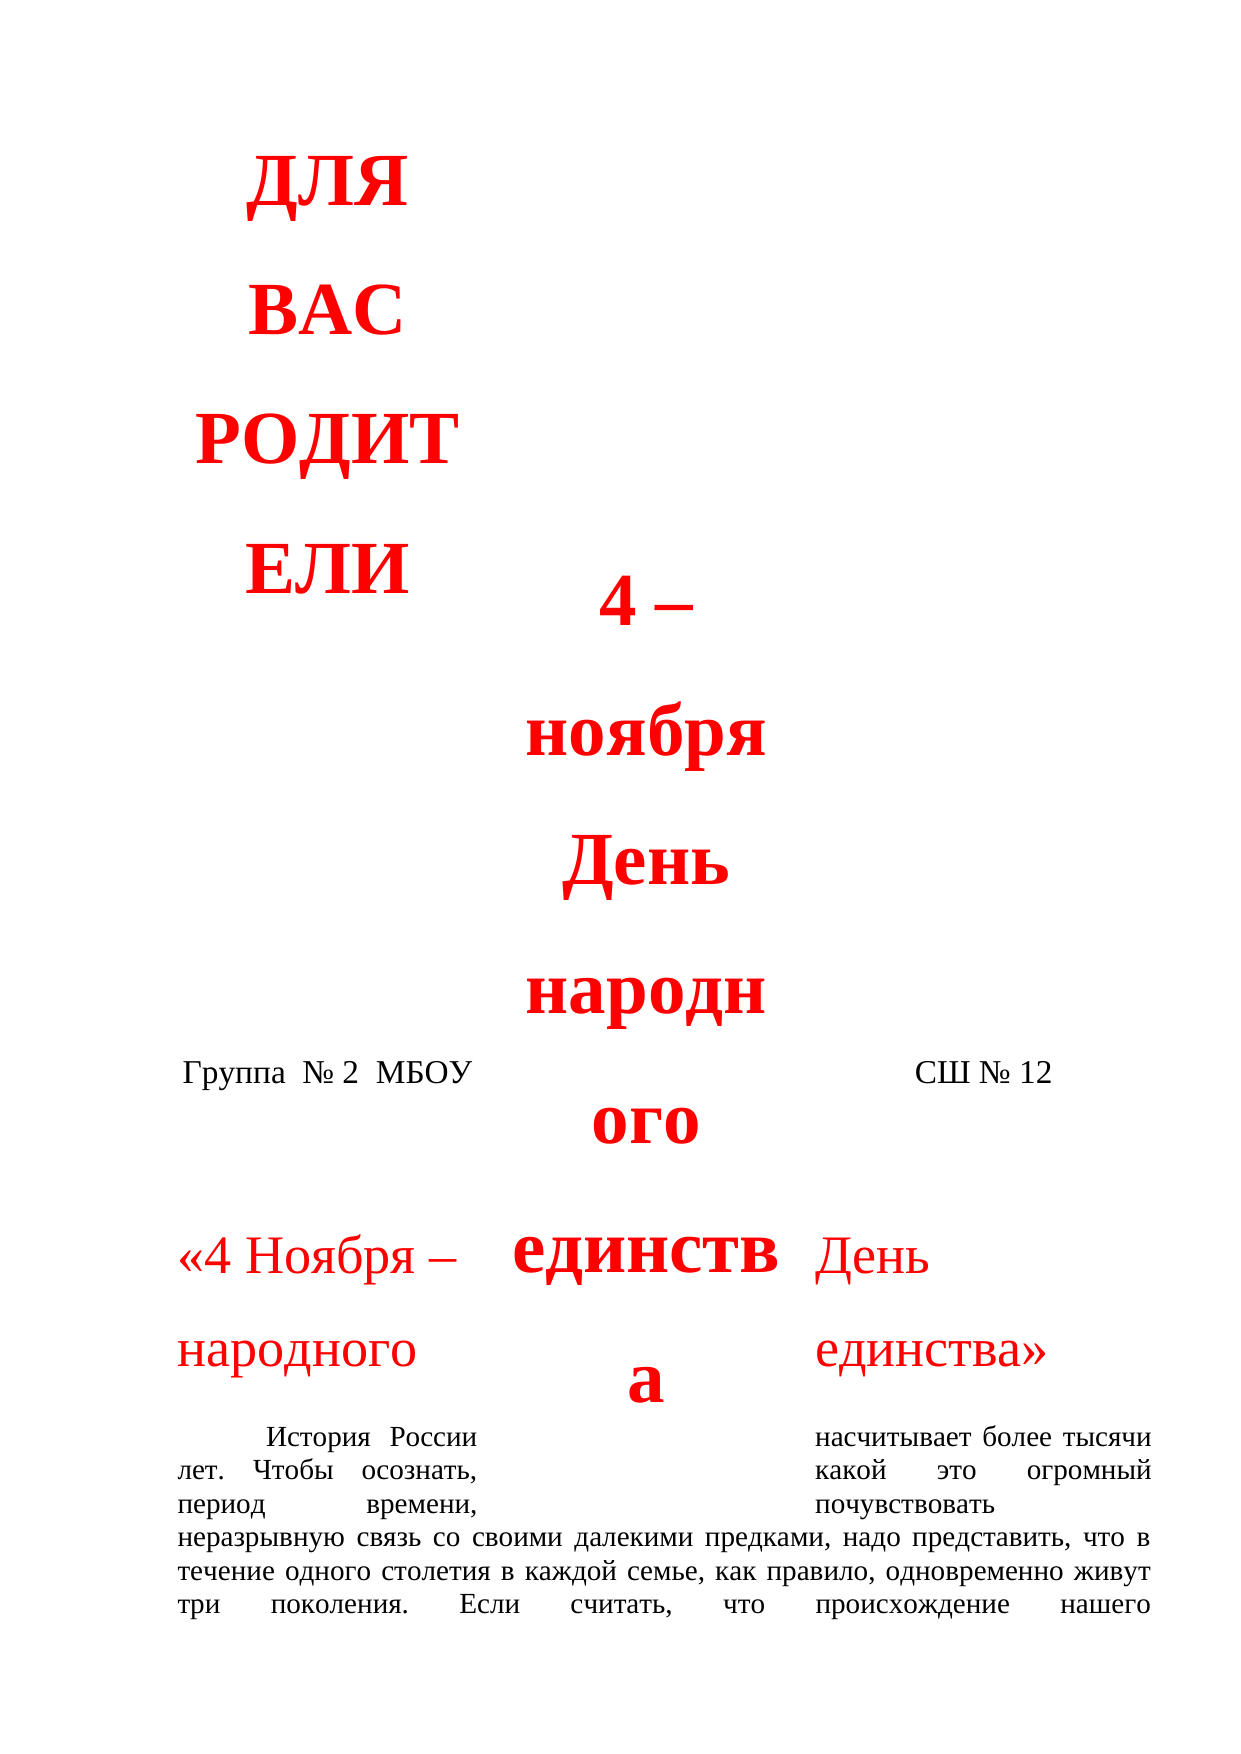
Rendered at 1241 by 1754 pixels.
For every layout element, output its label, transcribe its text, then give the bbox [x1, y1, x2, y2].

text Группа № 2 МБОУ СШ № 12 [177, 1053, 511, 1091]
text Группа № 2 МБОУ СШ № 12 [781, 1053, 1152, 1091]
text «4 Ноября – День народного единства» [781, 1222, 1152, 1378]
text «4 Ноября – День народного единства» [177, 1222, 511, 1378]
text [177, 1419, 1152, 1620]
